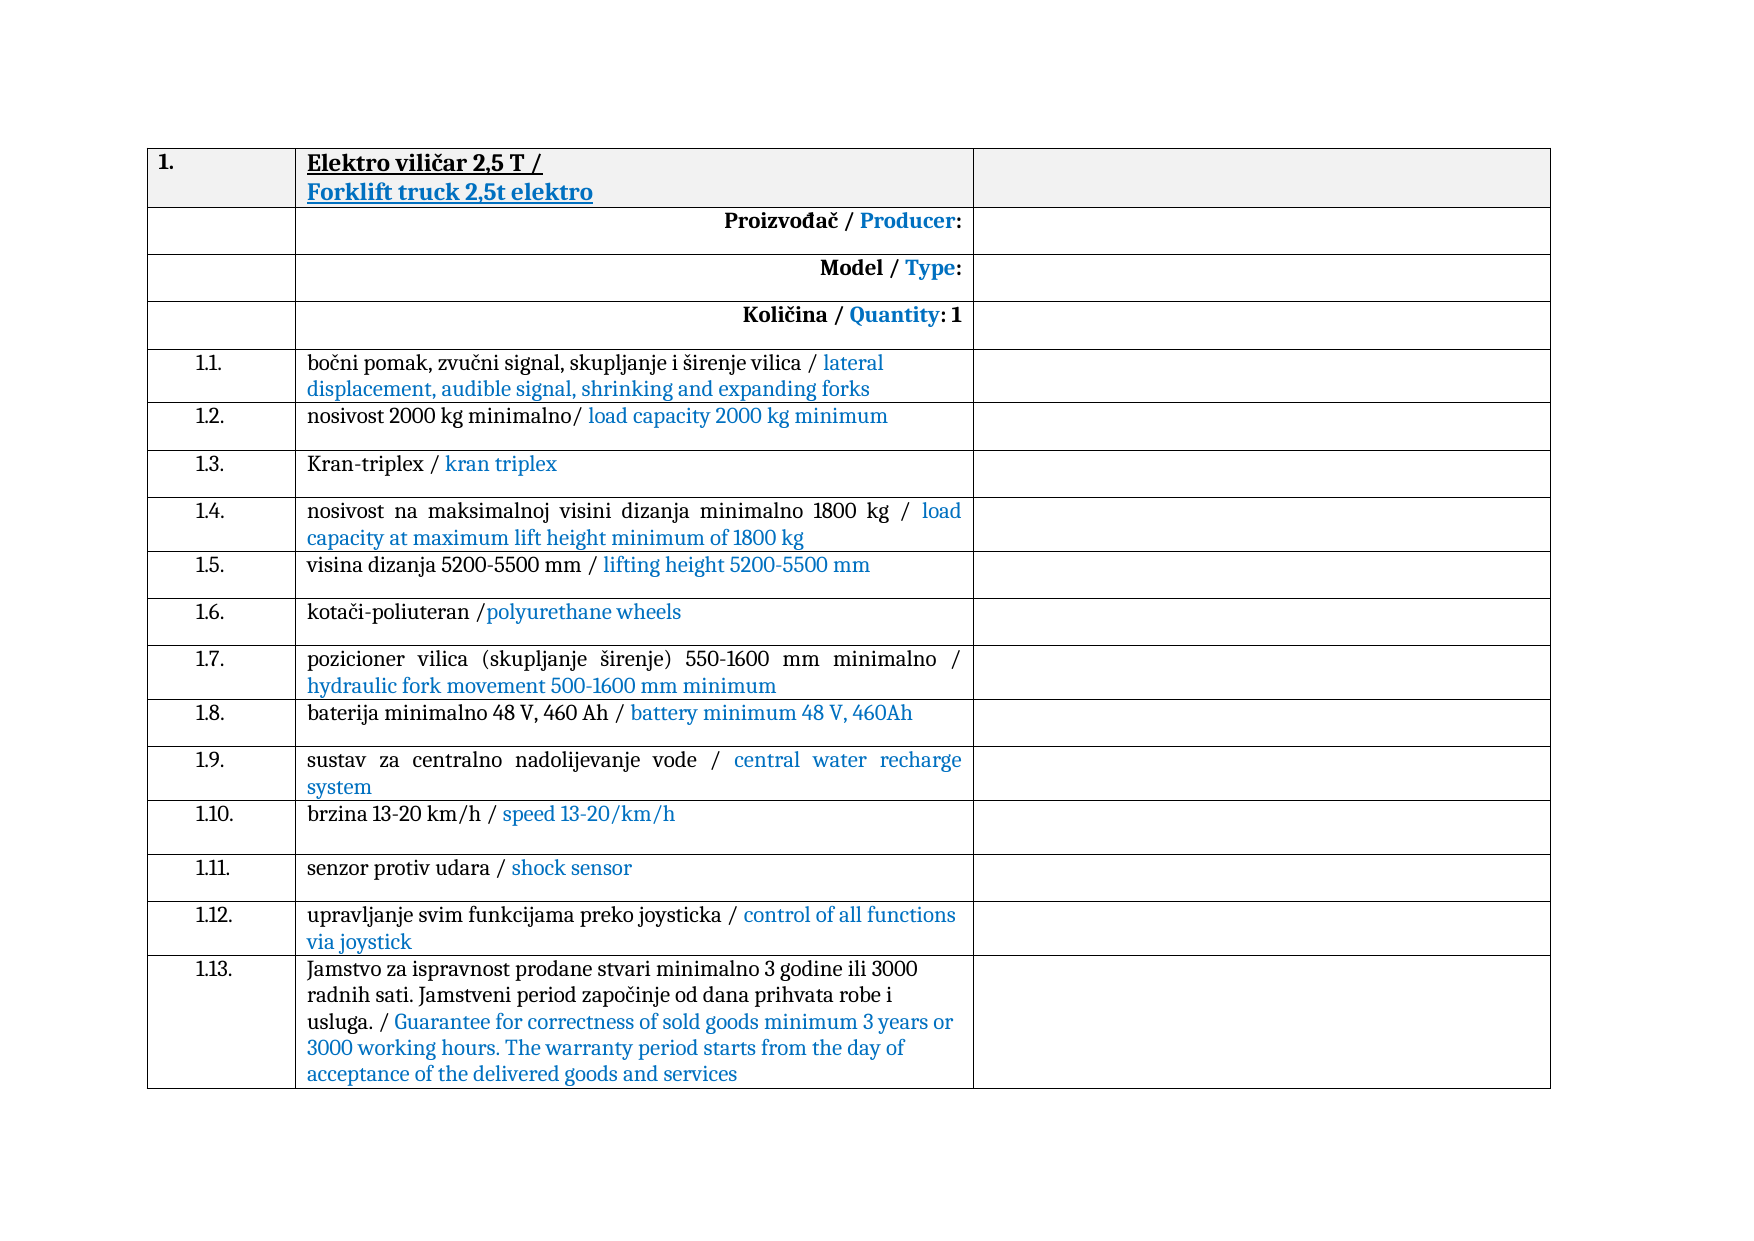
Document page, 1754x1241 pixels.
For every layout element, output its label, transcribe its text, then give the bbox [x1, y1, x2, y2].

table_cell [148, 747, 295, 800]
table_cell Proizvođač / Producer: [296, 208, 973, 254]
table_cell baterija minimalno 48 V, 460 Ah / battery minimum 48 V, 460Ah [296, 700, 973, 746]
table_cell [148, 403, 295, 449]
table_cell [148, 801, 295, 854]
table_cell pozicioner vilica (skupljanje širenje) 550-1600 mm minimalno / hydraulic fork movement 500-1600 mm minimum [296, 646, 973, 699]
table_cell kotači-poliuteran /polyurethane wheels [296, 599, 973, 645]
table_cell [148, 902, 295, 955]
table_cell [148, 646, 295, 699]
table_cell [148, 956, 295, 1088]
table_cell [148, 552, 295, 598]
table_cell [148, 498, 295, 551]
table_cell [974, 350, 1550, 402]
table_cell Elektro viličar 2,5 T / Forklift truck 2,5t elektro [296, 149, 973, 207]
table_cell Kran-triplex / kran triplex [296, 451, 973, 497]
table_cell [974, 599, 1550, 645]
table_cell [148, 302, 295, 348]
table_cell [974, 302, 1550, 348]
table_cell visina dizanja 5200-5500 mm / lifting height 5200-5500 mm [296, 552, 973, 598]
table_cell Količina / Quantity: 1 [296, 302, 973, 348]
table_cell [148, 255, 295, 301]
table_cell Model / Type: [296, 255, 973, 301]
table_cell nosivost 2000 kg minimalno/ load capacity 2000 kg minimum [296, 403, 973, 449]
table_cell sustav za centralno nadolijevanje vode / central water recharge system [296, 747, 973, 800]
table_cell nosivost na maksimalnoj visini dizanja minimalno 1800 kg / load capacity at maximum lift height minimum of 1800 kg [296, 498, 973, 551]
table_cell [148, 599, 295, 645]
table_cell [974, 855, 1550, 901]
table_cell [974, 801, 1550, 854]
table_cell [974, 956, 1550, 1088]
table_cell [974, 646, 1550, 699]
table_cell [974, 451, 1550, 497]
table_cell Jamstvo za ispravnost prodane stvari minimalno 3 godine ili 3000 radnih sati. Jamstveni period započinje od dana prihvata robe i usluga. / Guarantee for correctness of sold goods minimum 3 years or 3000 working hours. The warranty period starts from the day of acceptance of the delivered goods and services [296, 956, 973, 1088]
table_cell bočni pomak, zvučni signal, skupljanje i širenje vilica / lateral displacement, audible signal, shrinking and expanding forks [296, 350, 973, 402]
table_cell 1. [148, 149, 295, 207]
table_cell upravljanje svim funkcijama preko joysticka / control of all functions via joystick [296, 902, 973, 955]
table_cell [974, 208, 1550, 254]
table_cell brzina 13-20 km/h / speed 13-20/km/h [296, 801, 973, 854]
table_cell [974, 255, 1550, 301]
table_cell [974, 552, 1550, 598]
table_cell [148, 208, 295, 254]
table_cell [148, 350, 295, 402]
table_cell [148, 855, 295, 901]
table_cell [974, 700, 1550, 746]
table_cell [148, 451, 295, 497]
table_cell [974, 403, 1550, 449]
table_cell [974, 498, 1550, 551]
table_cell [974, 747, 1550, 800]
table_cell [974, 902, 1550, 955]
table_cell [974, 149, 1550, 207]
table_cell senzor protiv udara / shock sensor [296, 855, 973, 901]
table_cell [148, 700, 295, 746]
